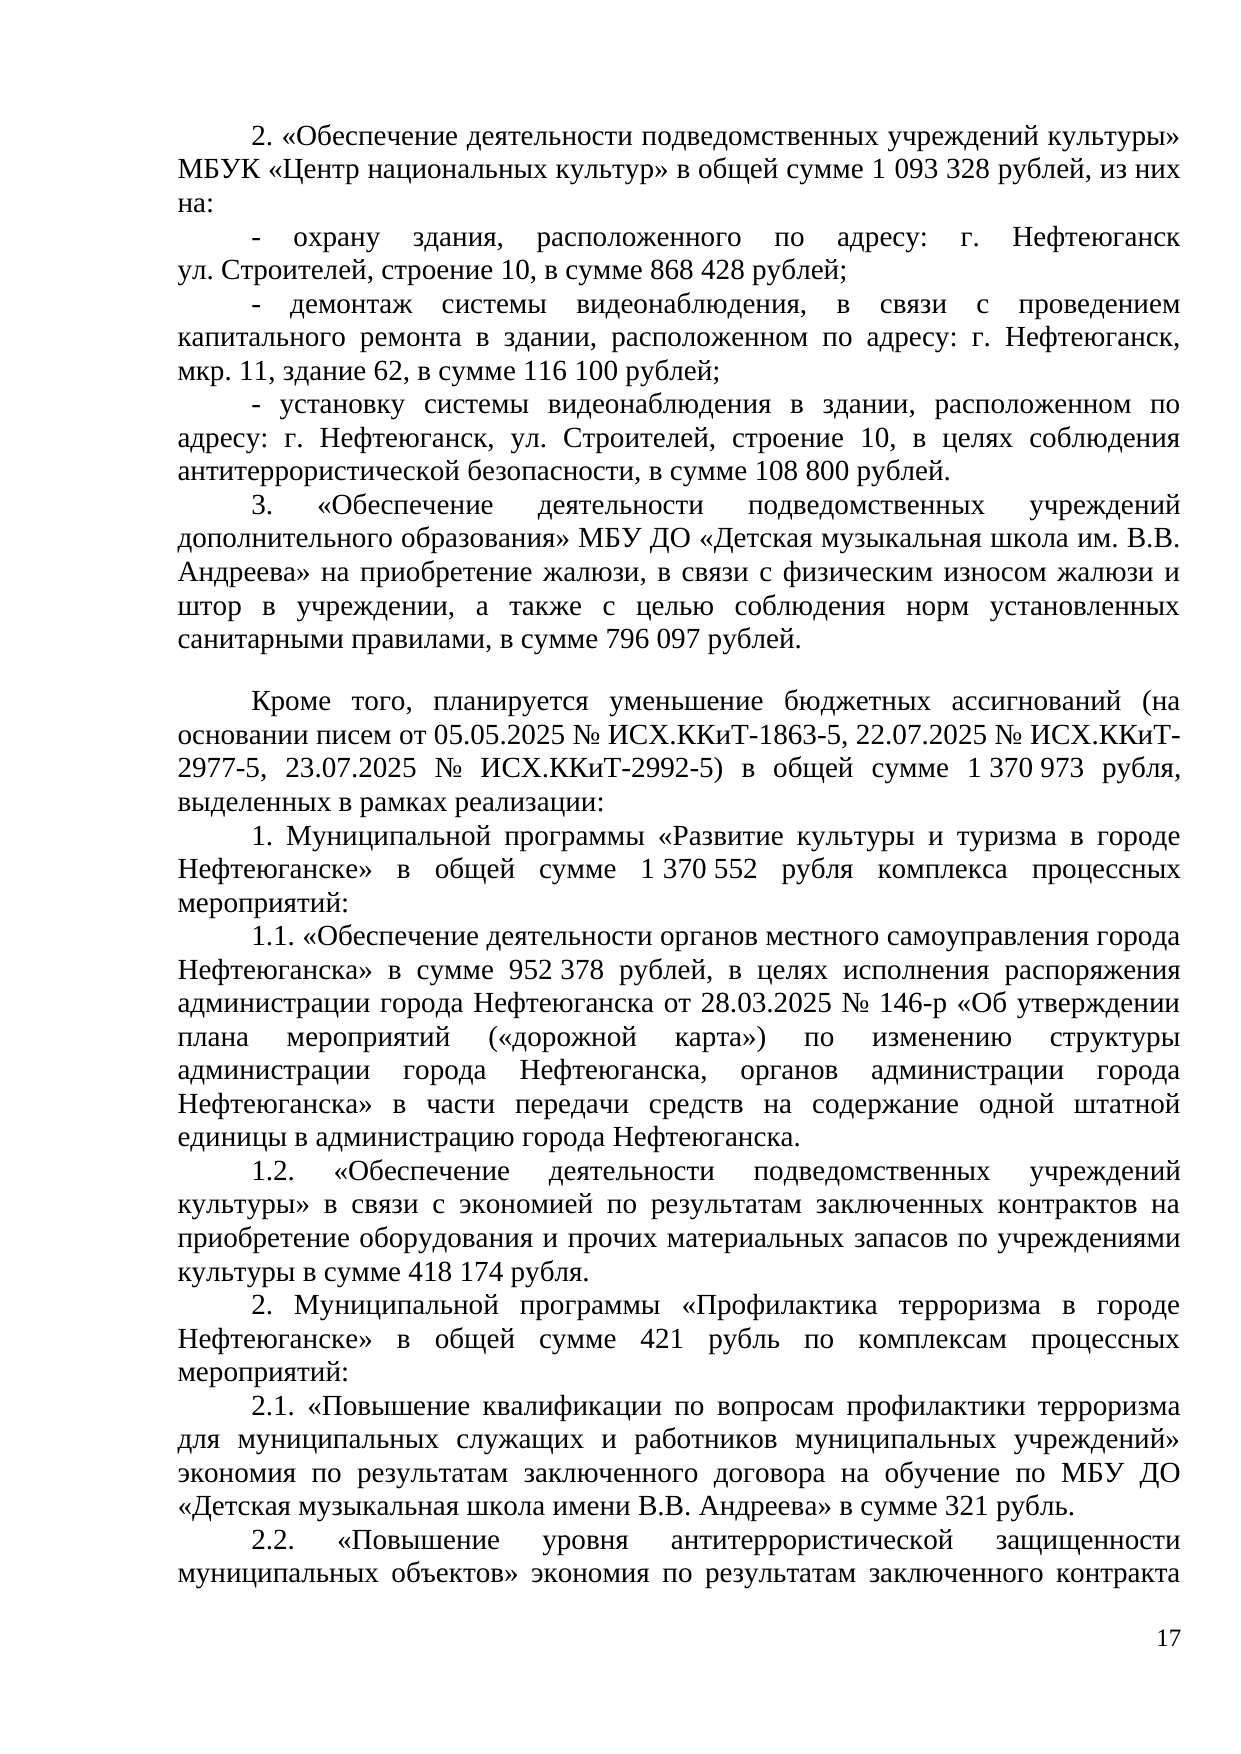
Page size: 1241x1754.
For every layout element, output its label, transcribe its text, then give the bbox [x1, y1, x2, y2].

text 2. Муниципальной программы «Профилактика терроризма в городе Нефтеюганске» в общей сумме 421 рубль по комплексам процессных мероприятий: [177, 1287, 1181, 1388]
text 2.1. «Повышение квалификации по вопросам профилактики терроризма для муниципальных служащих и работников муниципальных учреждений» экономия по результатам заключенного договора на обучение по МБУ ДО «Детская музыкальная школа имени В.В. Андреева» в сумме 321 рубль. [177, 1388, 1181, 1522]
text 1.1. «Обеспечение деятельности органов местного самоуправления города Нефтеюганска» в сумме 952 378 рублей, в целях исполнения распоряжения администрации города Нефтеюганска от 28.03.2025 № 146-р «Об утверждении плана мероприятий («дорожной карта») по изменению структуры администрации города Нефтеюганска, органов администрации города Нефтеюганска» в части передачи средств на содержание одной штатной единицы в администрацию города Нефтеюганска. [177, 918, 1181, 1153]
text 1.2. «Обеспечение деятельности подведомственных учреждений культуры» в связи с экономией по результатам заключенных контрактов на приобретение оборудования и прочих материальных запасов по учреждениями культуры в сумме 418 174 рубля. [177, 1153, 1181, 1287]
text 3. «Обеспечение деятельности подведомственных учреждений дополнительного образования» МБУ ДО «Детская музыкальная школа им. В.В. Андреева» на приобретение жалюзи, в связи с физическим износом жалюзи и штор в учреждении, а также с целью соблюдения норм установленных санитарными правилами, в сумме 796 097 рублей. [177, 487, 1181, 655]
text - охрану здания, расположенного по адресу: г. Нефтеюганск ул. Строителей, строение 10, в сумме 868 428 рублей; [177, 219, 1181, 286]
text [177, 1522, 1181, 1589]
text - установку системы видеонаблюдения в здании, расположенном по адресу: г. Нефтеюганск, ул. Строителей, строение 10, в целях соблюдения антитеррористической безопасности, в сумме 108 800 рублей. [177, 386, 1181, 487]
text Кроме того, планируется уменьшение бюджетных ассигнований (на основании писем от 05.05.2025 № ИСХ.ККиТ-1863-5, 22.07.2025 № ИСХ.ККиТ-2977-5, 23.07.2025 № ИСХ.ККиТ-2992-5) в общей сумме 1 370 973 рубля, выделенных в рамках реализации: [177, 683, 1181, 818]
text 1. Муниципальной программы «Развитие культуры и туризма в городе Нефтеюганске» в общей сумме 1 370 552 рубля комплекса процессных мероприятий: [177, 818, 1181, 918]
text 2. «Обеспечение деятельности подведомственных учреждений культуры» МБУК «Центр национальных культур» в общей сумме 1 093 328 рублей, из них на: [177, 118, 1181, 219]
text - демонтаж системы видеонаблюдения, в связи с проведением капитального ремонта в здании, расположенном по адресу: г. Нефтеюганск, мкр. 11, здание 62, в сумме 116 100 рублей; [177, 286, 1181, 386]
